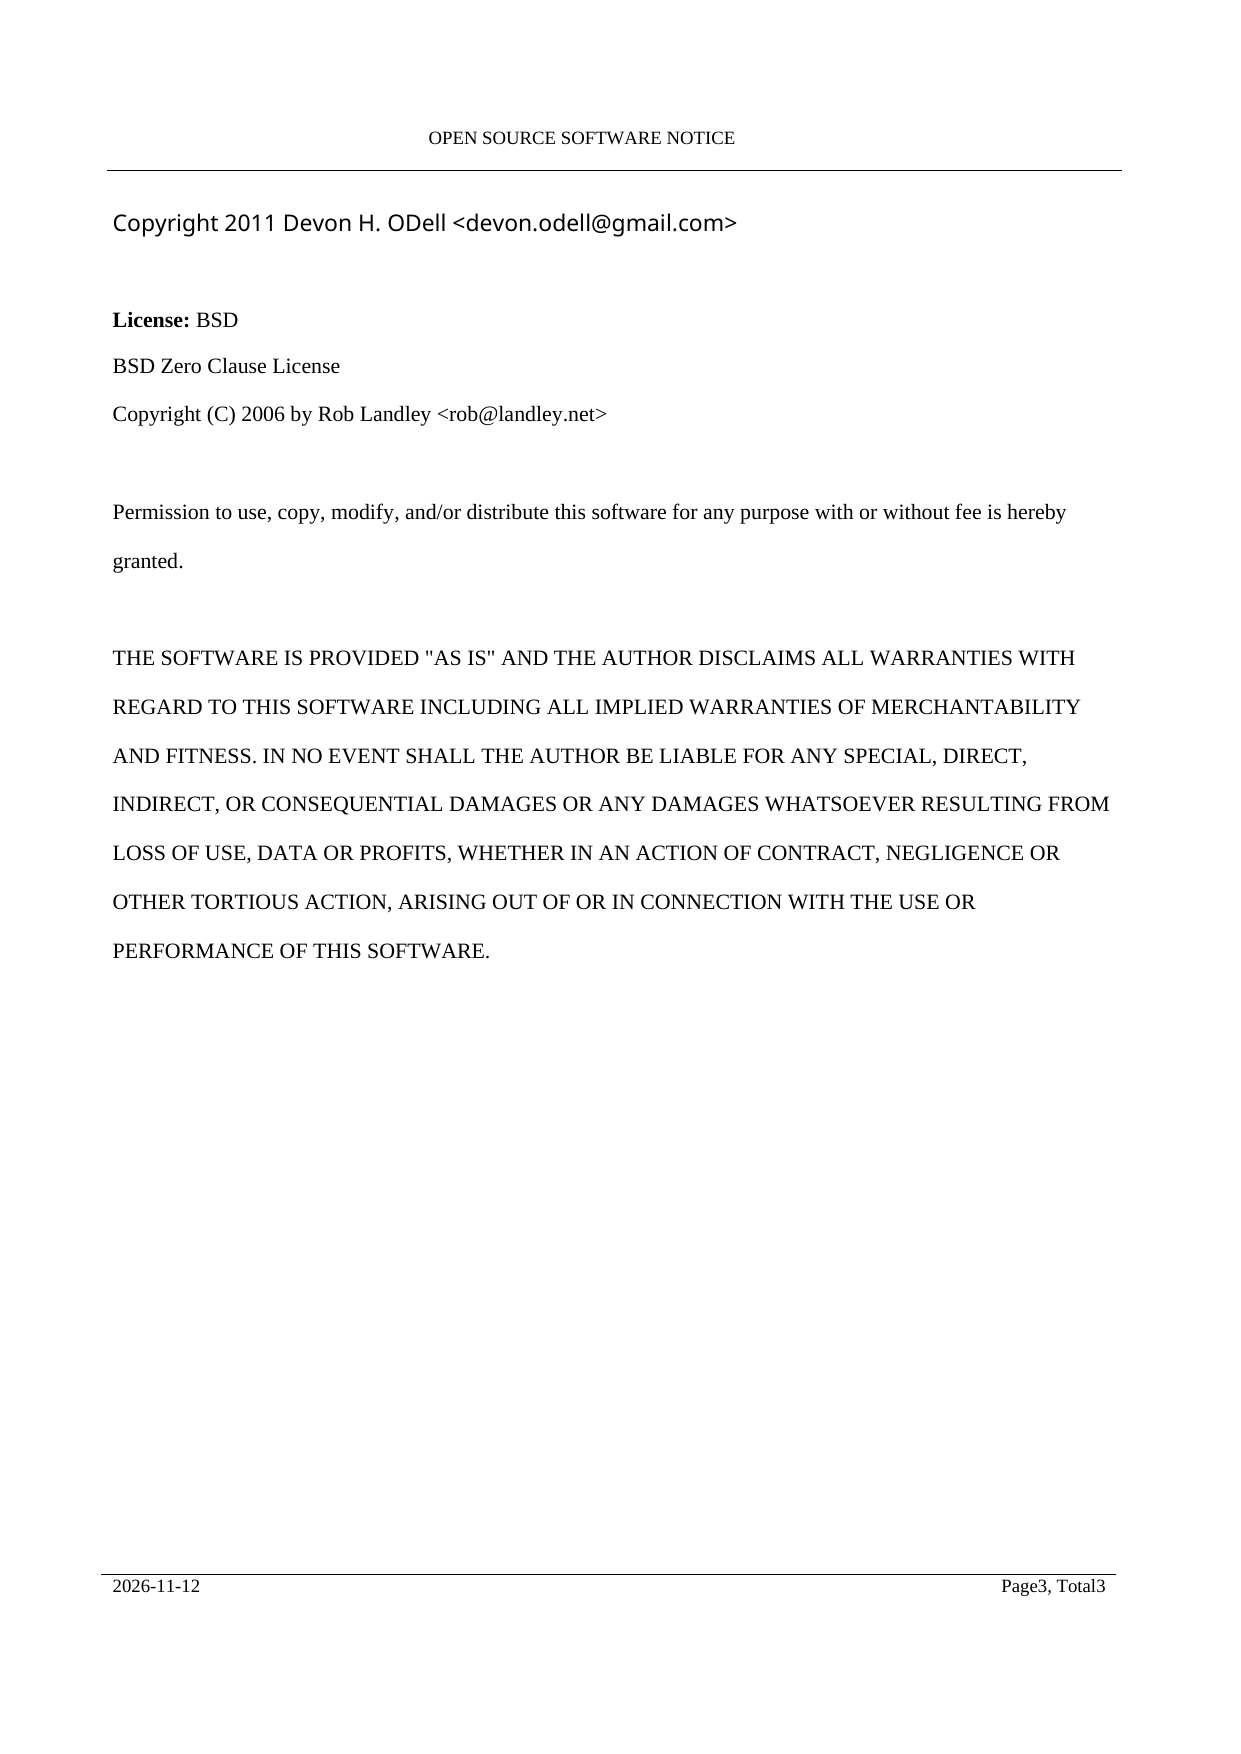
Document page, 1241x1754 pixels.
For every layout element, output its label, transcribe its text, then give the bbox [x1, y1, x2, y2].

text License: BSD [112, 304, 1128, 336]
text BSD Zero Clause License Copyright (C) 2006 by Rob Landley <rob@landley.net> Permission to use, copy, modify, and/or distribute this software for any purpose with or without fee is hereby granted. THE SOFTWARE IS PROVIDED "AS IS" AND THE AUTHOR DISCLAIMS ALL WARRANTIES WITH REGARD TO THIS SOFTWARE INCLUDING ALL IMPLIED WARRANTIES OF MERCHANTABILITY AND FITNESS. IN NO EVENT SHALL THE AUTHOR BE LIABLE FOR ANY SPECIAL, DIRECT, INDIRECT, OR CONSEQUENTIAL DAMAGES OR ANY DAMAGES WHATSOEVER RESULTING FROM LOSS OF USE, DATA OR PROFITS, WHETHER IN AN ACTION OF CONTRACT, NEGLIGENCE OR OTHER TORTIOUS ACTION, ARISING OUT OF OR IN CONNECTION WITH THE USE OR PERFORMANCE OF THIS SOFTWARE. [112, 349, 1128, 1015]
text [112, 206, 1128, 288]
